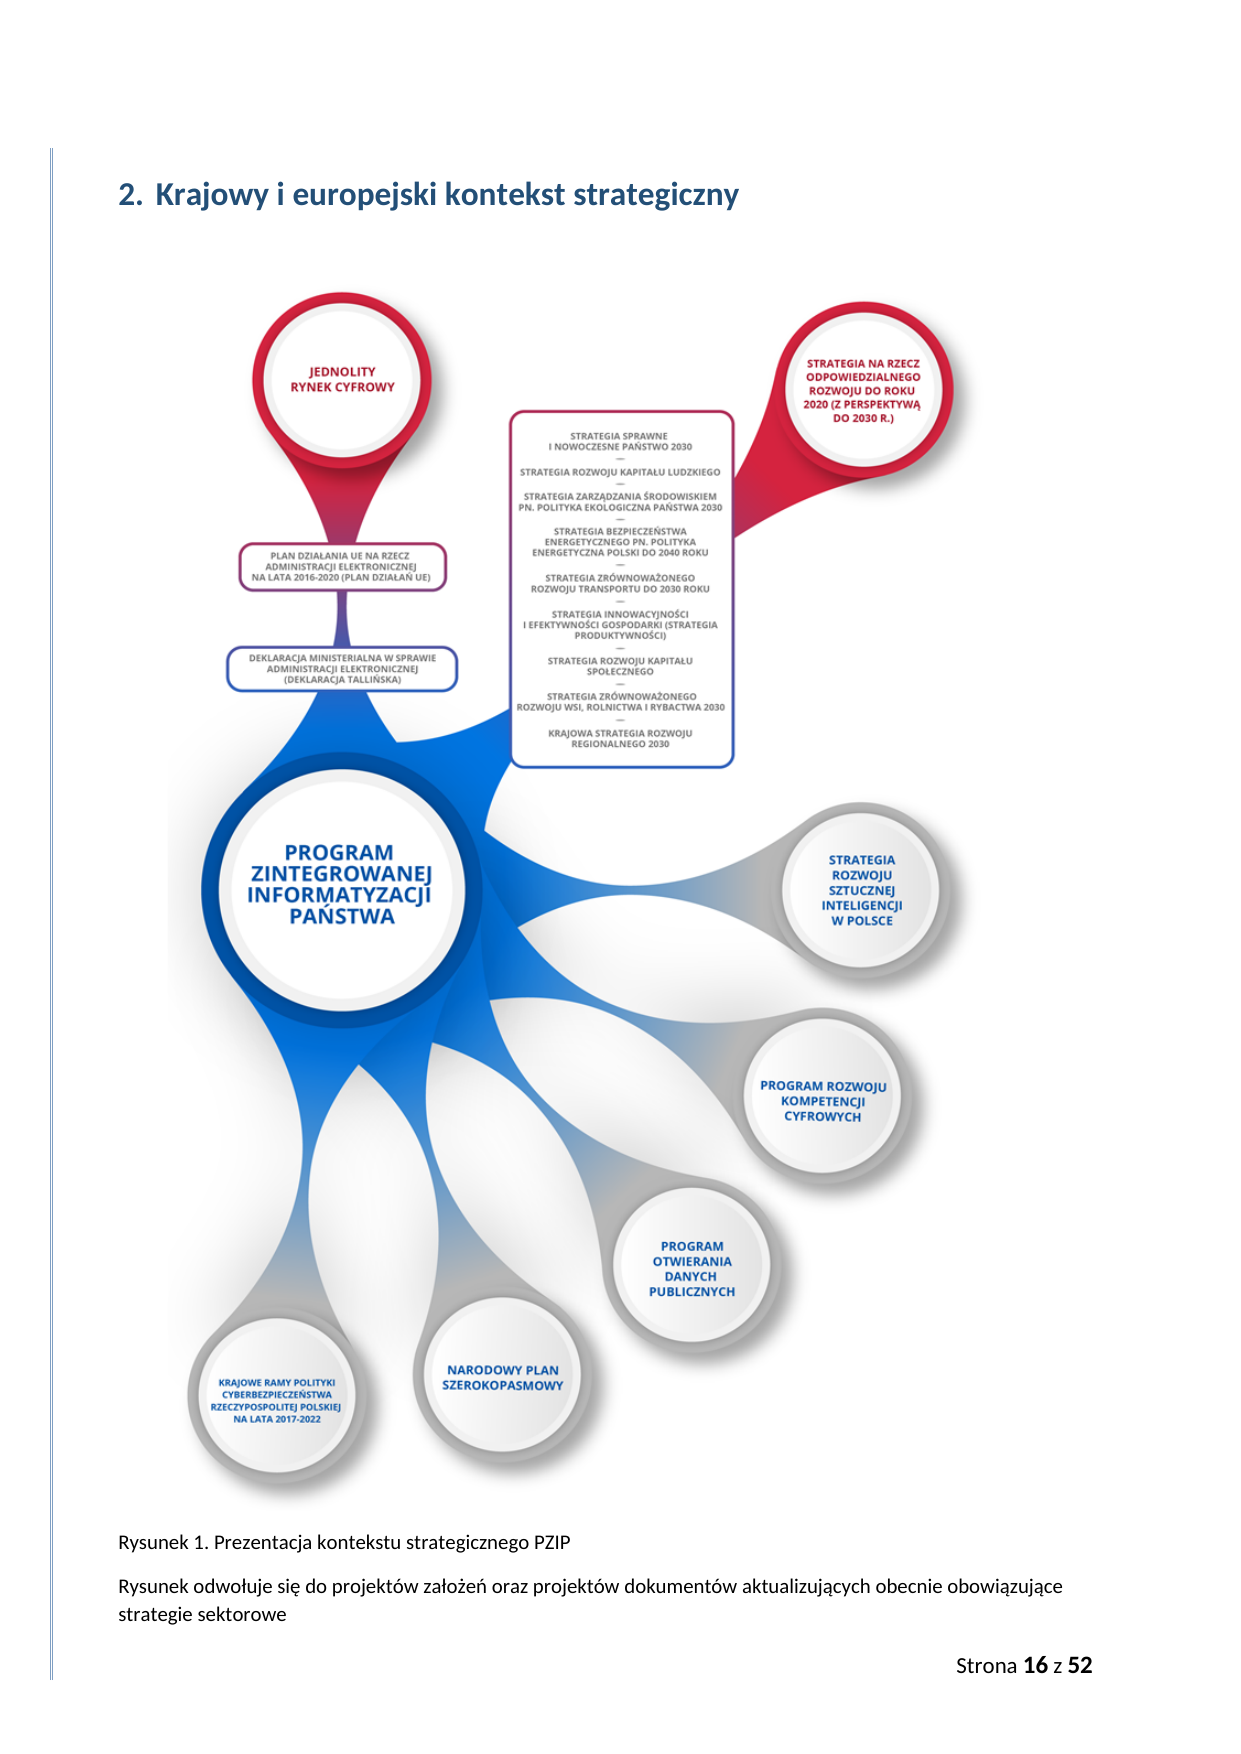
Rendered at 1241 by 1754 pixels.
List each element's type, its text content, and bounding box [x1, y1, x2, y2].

picture [167, 273, 1043, 1511]
subtitle Krajowy i europejski kontekst strategiczny [118, 173, 1092, 213]
text Rysunek odwołuje się do projektów założeń oraz projektów dokumentów aktualizujących obecnie obowiązujące strategie sektorowe [118, 1573, 1092, 1626]
